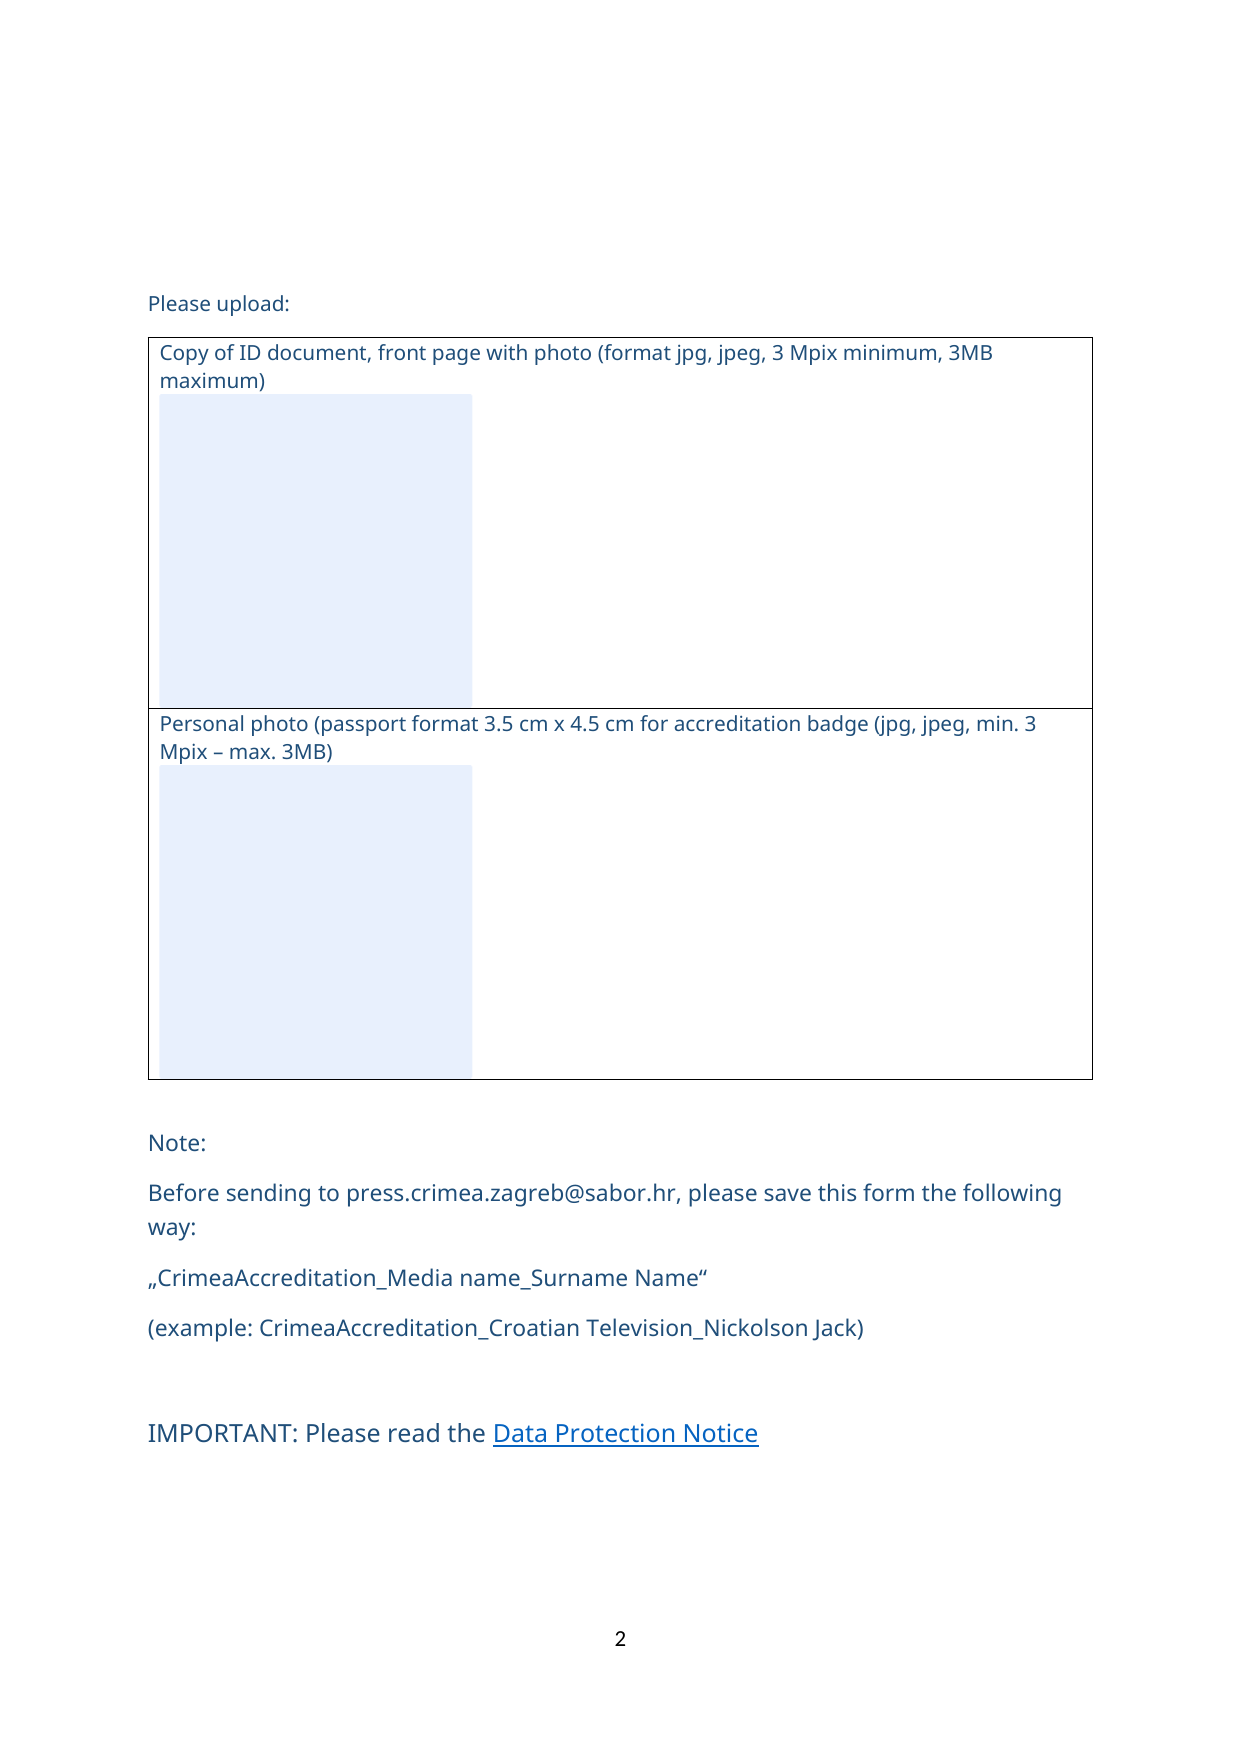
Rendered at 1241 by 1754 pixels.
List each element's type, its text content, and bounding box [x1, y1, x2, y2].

text Note: [148, 1127, 1093, 1158]
text „CrimeaAccreditation_Media name_Surname Name“ [148, 1262, 1093, 1293]
text IMPORTANT: Please read the Data Protection Notice [148, 1416, 1093, 1450]
picture [159, 765, 473, 1079]
text (example: CrimeaAccreditation_Croatian Television_Nickolson Jack) [148, 1312, 1093, 1343]
picture [159, 394, 473, 708]
text Before sending to press.crimea.zagreb@sabor.hr, please save this form the following way: [148, 1177, 1093, 1242]
text Please upload: [148, 289, 1093, 318]
table_cell Personal photo (passport format 3.5 cm x 4.5 cm for accreditation badge (jpg, jpeg, min. 3 Mpix – max. 3MB) [149, 709, 1092, 1079]
table_header Copy of ID document, front page with photo (format jpg, jpeg, 3 Mpix minimum, 3MB maximum) [149, 338, 1092, 708]
